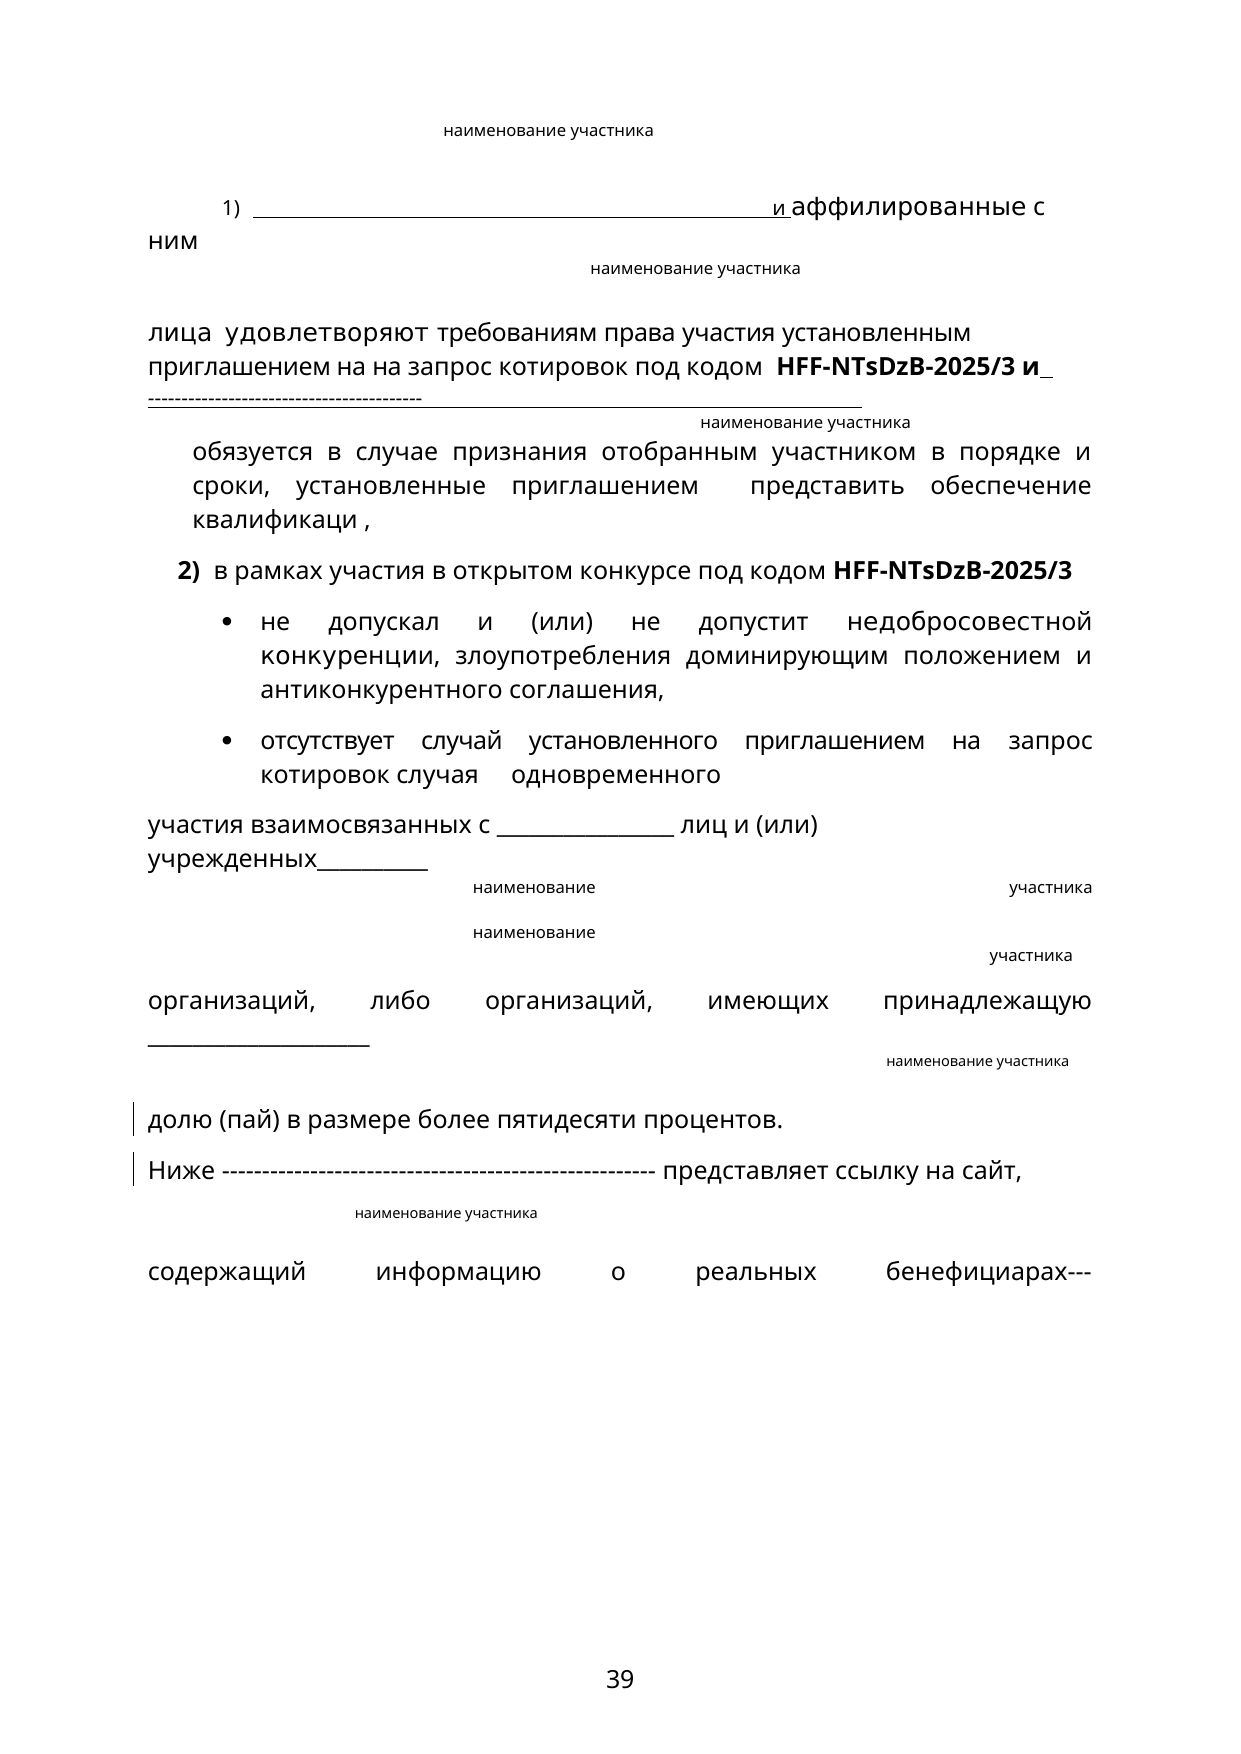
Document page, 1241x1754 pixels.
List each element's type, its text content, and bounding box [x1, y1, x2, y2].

text участника [989, 943, 1092, 966]
text наименование участника [354, 1203, 1092, 1237]
text наименование участника [886, 1051, 1092, 1085]
text Ниже ------------------------------------------------------ представляет ссылку на сайт, [148, 1152, 1092, 1186]
list в рамках участия в открытом конкурсе под кодом HFF-NTsDzB-2025/3 [177, 553, 1092, 587]
text 1) и аффилированные с ним [148, 188, 1092, 257]
text участия взаимосвязанных с ________________ лиц и (или) учрежденных__________ [148, 807, 1092, 875]
text наименование участника наименование [473, 875, 1092, 943]
list не допускал и (или) не допустит недобросовестной конкуренции, злоупотребления доминирующим положением и антиконкурентного соглашения, [223, 603, 1092, 706]
text наименование участника [148, 411, 1092, 434]
text наименование участника [443, 257, 1092, 279]
text лица удовлетворяют требованиям права участия установленным приглашением на на запрос котировок под кодом HFF-NTsDzB-2025/3 и ----------------------------------------- [148, 314, 1092, 411]
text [148, 1254, 1092, 1288]
text долю (пай) в размере более пятидесяти процентов. [148, 1102, 1092, 1136]
text наименование участника [443, 118, 1092, 141]
text организаций, либо организаций, имеющих принадлежащую ____________________ [148, 983, 1092, 1051]
list отсутствует случай установленного приглашением на запрос котировок случая одновременного [223, 722, 1092, 790]
text обязуется в случае признания отобранным участником в порядке и сроки, установленные приглашением представить обеспечение квалификаци , [192, 434, 1092, 536]
